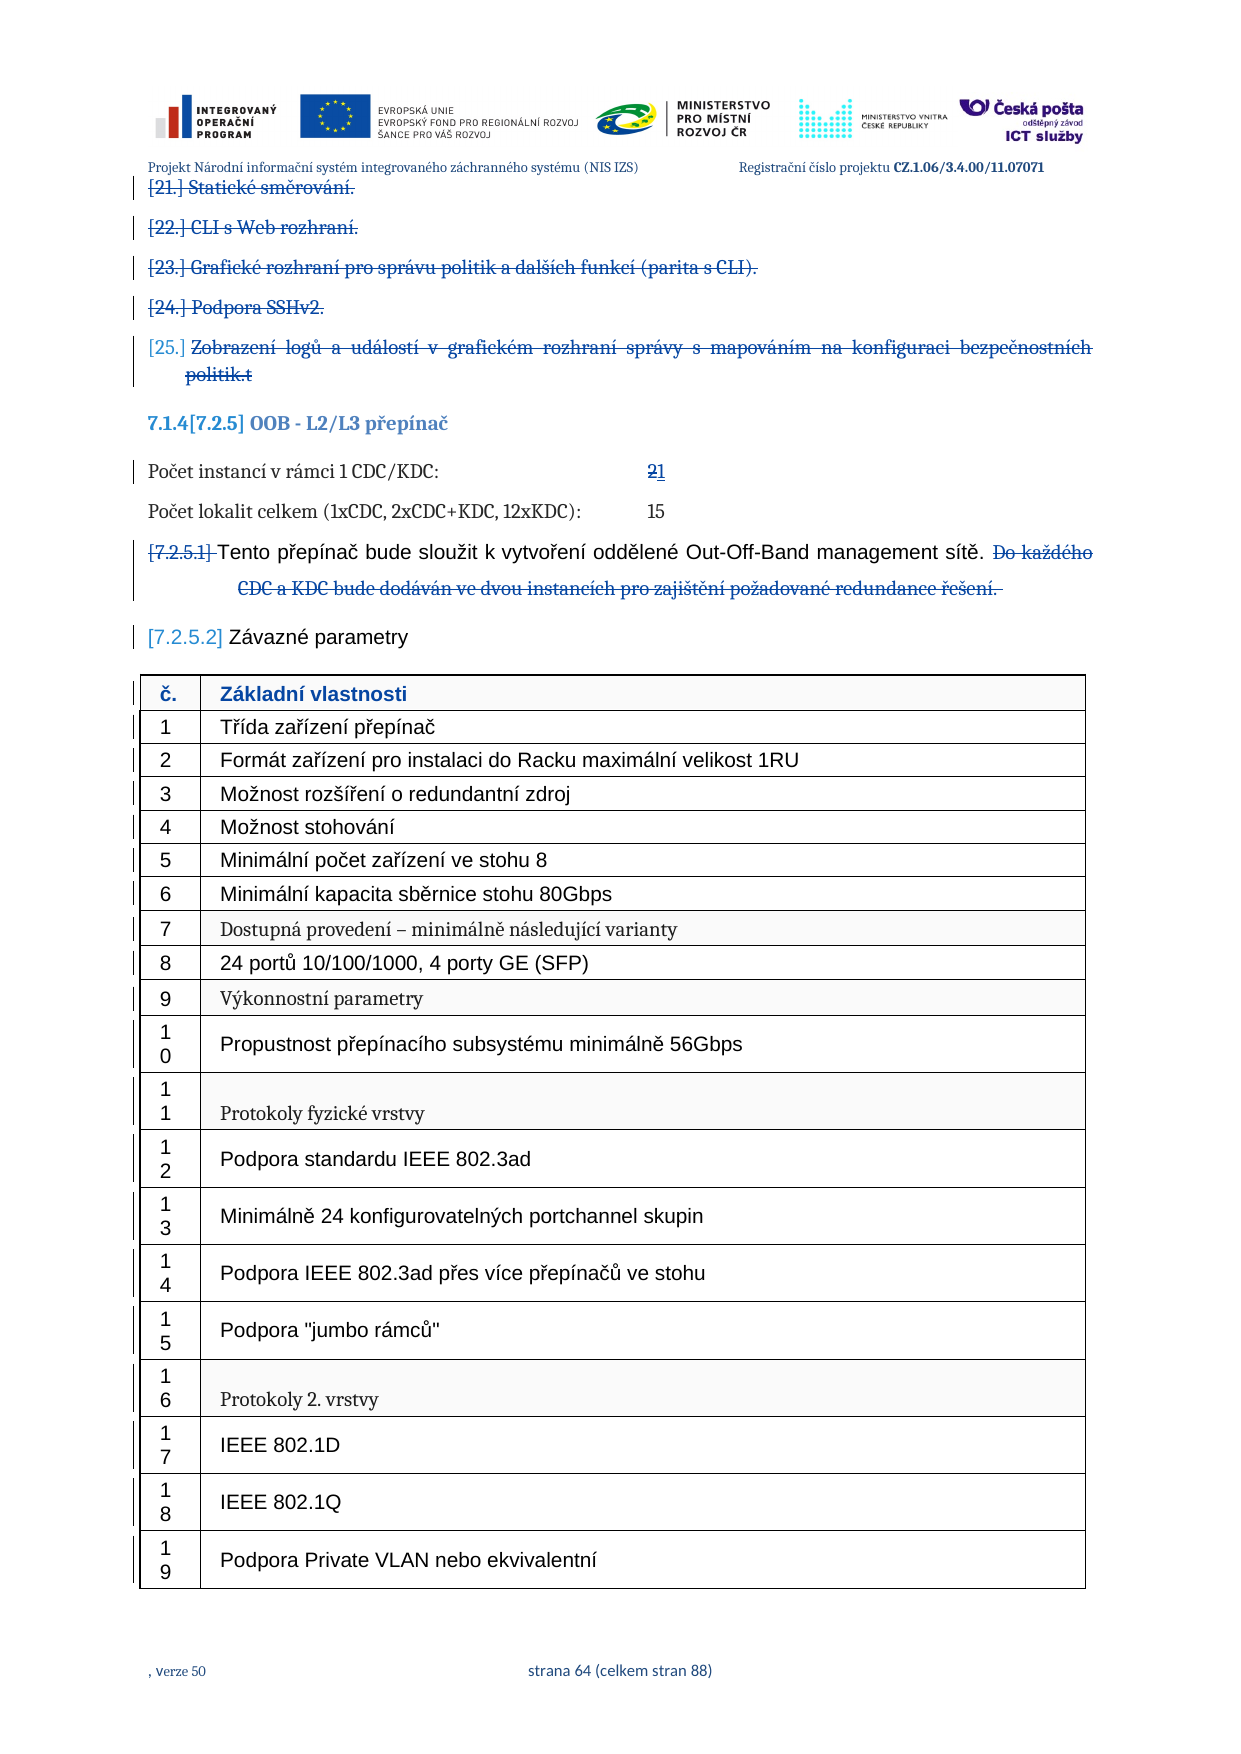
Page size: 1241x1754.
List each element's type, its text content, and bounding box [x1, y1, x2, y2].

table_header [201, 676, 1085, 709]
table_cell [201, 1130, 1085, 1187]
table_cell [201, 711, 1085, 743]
text Počet instancí v rámci 1 CDC/KDC: [148, 460, 1092, 484]
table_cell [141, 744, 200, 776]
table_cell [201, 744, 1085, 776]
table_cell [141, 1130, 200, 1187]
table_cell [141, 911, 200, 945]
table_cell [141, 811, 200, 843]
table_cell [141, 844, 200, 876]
subtitle OOB - L2/L3 přepínač [148, 411, 1022, 435]
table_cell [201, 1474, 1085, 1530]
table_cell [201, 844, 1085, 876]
list Tento přepínač bude sloužit k vytvoření oddělené Out-Off-Band management sítě. [148, 540, 1092, 601]
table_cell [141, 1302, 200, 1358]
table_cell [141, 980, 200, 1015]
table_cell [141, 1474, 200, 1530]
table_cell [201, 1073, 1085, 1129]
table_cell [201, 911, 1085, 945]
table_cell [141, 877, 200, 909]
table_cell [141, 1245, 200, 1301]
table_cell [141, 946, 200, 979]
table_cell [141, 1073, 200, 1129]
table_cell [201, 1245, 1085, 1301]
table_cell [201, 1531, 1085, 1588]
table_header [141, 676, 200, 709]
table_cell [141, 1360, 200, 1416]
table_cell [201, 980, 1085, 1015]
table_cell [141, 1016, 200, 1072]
list Závazné parametry [148, 625, 1092, 649]
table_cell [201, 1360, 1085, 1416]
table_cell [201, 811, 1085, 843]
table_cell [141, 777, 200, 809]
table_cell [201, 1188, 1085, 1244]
text Počet lokalit celkem (1xCDC, 2xCDC+KDC, 12xKDC): 15 [148, 500, 1092, 524]
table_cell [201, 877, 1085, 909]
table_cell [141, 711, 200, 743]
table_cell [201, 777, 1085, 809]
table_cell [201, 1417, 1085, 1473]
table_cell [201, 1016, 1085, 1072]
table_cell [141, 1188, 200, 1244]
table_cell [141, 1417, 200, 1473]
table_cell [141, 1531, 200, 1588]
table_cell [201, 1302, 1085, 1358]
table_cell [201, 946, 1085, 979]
picture [147, 86, 1091, 152]
